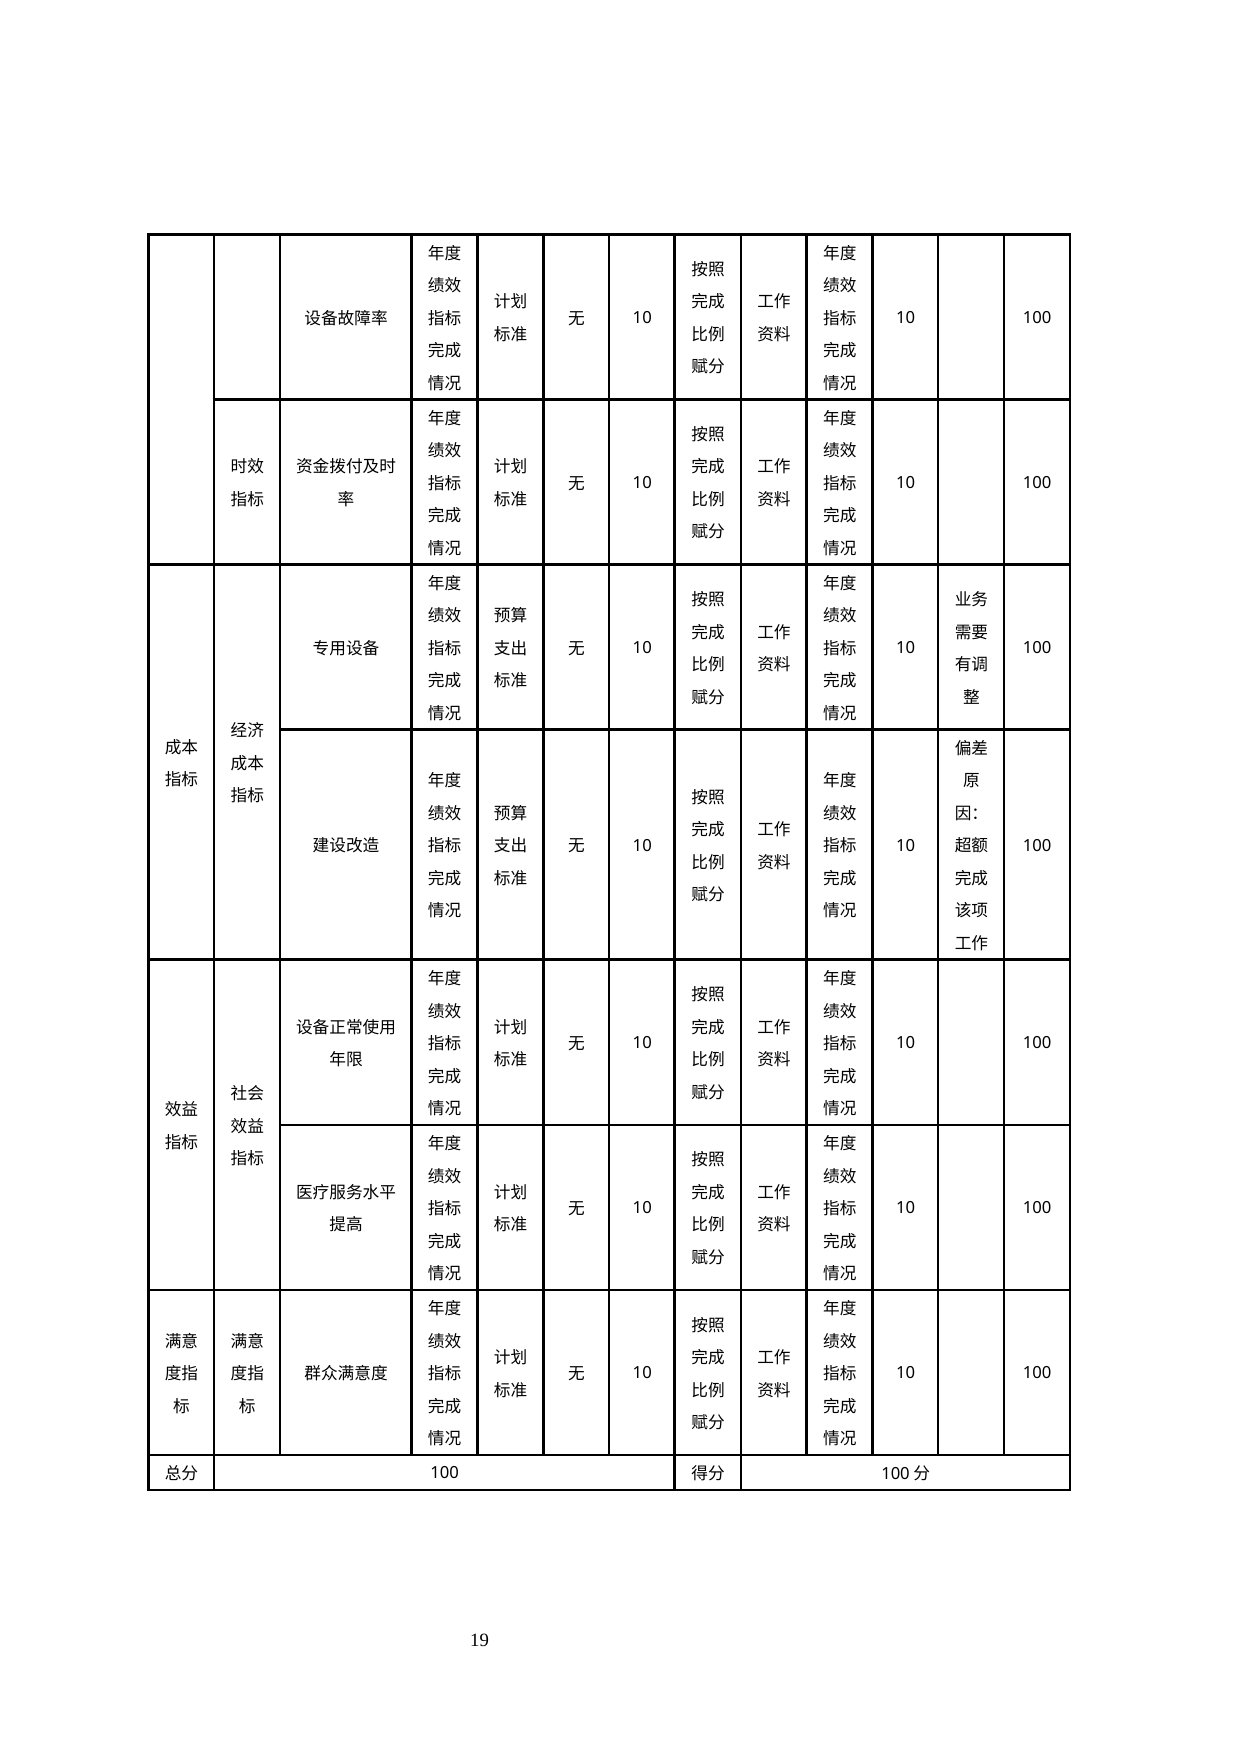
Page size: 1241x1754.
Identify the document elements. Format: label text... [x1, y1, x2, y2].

table_cell 年度绩效指标完成情况 [413, 566, 476, 728]
table_cell 无 [545, 1126, 608, 1288]
table_cell 年度绩效指标完成情况 [413, 1126, 476, 1288]
table_cell 工作资料 [742, 401, 805, 563]
table_cell 经济成本指标 [215, 566, 279, 958]
table_cell 10 [610, 236, 673, 398]
table_cell 无 [545, 1291, 608, 1454]
table_cell 100 [1005, 236, 1069, 398]
table_cell 年度绩效指标完成情况 [413, 236, 476, 398]
table_cell 年度绩效指标完成情况 [413, 961, 476, 1123]
table_cell 10 [874, 961, 937, 1123]
table_cell 按照完成比例赋分 [676, 1291, 740, 1454]
table_cell 无 [545, 566, 608, 728]
table_cell 业务需要有调整 [939, 566, 1003, 728]
table_cell 得分 [676, 1456, 740, 1489]
table_cell 100 [1005, 1126, 1069, 1288]
table_cell 预算支出标准 [479, 566, 542, 728]
table_cell 按照完成比例赋分 [676, 961, 740, 1123]
table_cell 10 [610, 961, 673, 1123]
table_cell 按照完成比例赋分 [676, 401, 740, 563]
table_cell 10 [874, 401, 937, 563]
table_cell 成本指标 [150, 566, 213, 958]
table_cell 无 [545, 731, 608, 958]
table_cell 100 [1005, 401, 1069, 563]
table_cell 10 [610, 1126, 673, 1288]
table_cell 计划标准 [479, 236, 542, 398]
table_cell 工作资料 [742, 731, 805, 958]
table_cell 无 [545, 401, 608, 563]
table_cell [939, 1291, 1003, 1454]
table_cell 计划标准 [479, 1126, 542, 1288]
table_cell 工作资料 [742, 961, 805, 1123]
table_cell 100 [215, 1456, 673, 1489]
table_cell 10 [610, 401, 673, 563]
table_cell 按照完成比例赋分 [676, 236, 740, 398]
table_cell 质量指标 [215, 236, 279, 398]
table_cell 年度绩效指标完成情况 [413, 731, 476, 958]
table_cell 总分 [150, 1456, 213, 1489]
table_cell [939, 401, 1003, 563]
table_cell 预算支出标准 [479, 731, 542, 958]
table_cell 专用设备 [281, 566, 410, 728]
table_cell 无 [545, 236, 608, 398]
table_cell 计划标准 [479, 961, 542, 1123]
table_cell 100 [1005, 1291, 1069, 1454]
table_cell [939, 1126, 1003, 1288]
table_cell 满意度指标 [150, 1291, 213, 1454]
table_cell 工作资料 [742, 566, 805, 728]
table_cell 按照完成比例赋分 [676, 1126, 740, 1288]
table_cell 满意度指标 [215, 1291, 279, 1454]
table_cell 建设改造 [281, 731, 410, 958]
table_cell 计划标准 [479, 1291, 542, 1454]
table_cell 年度绩效指标完成情况 [808, 1126, 871, 1288]
table_cell 年度绩效指标完成情况 [808, 1291, 871, 1454]
table_cell 资金拨付及时率 [281, 401, 410, 563]
table_cell 年度绩效指标完成情况 [413, 1291, 476, 1454]
table_cell 10 [874, 1291, 937, 1454]
table_cell 时效指标 [215, 401, 279, 563]
table_cell 群众满意度 [281, 1291, 410, 1454]
table_cell 10 [874, 731, 937, 958]
table_cell 10 [874, 236, 937, 398]
table_cell 工作资料 [742, 1126, 805, 1288]
table_cell 10 [874, 1126, 937, 1288]
table_cell 工作资料 [742, 236, 805, 398]
table_cell 无 [545, 961, 608, 1123]
table_cell 效益指标 [150, 961, 213, 1288]
table_cell 年度绩效指标完成情况 [808, 401, 871, 563]
table_cell 100 [1005, 961, 1069, 1123]
table_cell 100分 [742, 1456, 1069, 1489]
table_cell 按照完成比例赋分 [676, 566, 740, 728]
table_cell 工作资料 [742, 1291, 805, 1454]
table_cell 10 [610, 566, 673, 728]
table_cell 计划标准 [479, 401, 542, 563]
table_cell 年度绩效指标完成情况 [808, 731, 871, 958]
table_cell 100 [1005, 566, 1069, 728]
table_cell 10 [610, 1291, 673, 1454]
table_cell 年度绩效指标完成情况 [413, 401, 476, 563]
table_cell 社会效益指标 [215, 961, 279, 1288]
table_cell 设备正常使用年限 [281, 961, 410, 1123]
table_cell 年度绩效指标完成情况 [808, 961, 871, 1123]
table_cell 医疗服务水平提高 [281, 1126, 410, 1288]
table_cell 偏差原因：超额完成该项工作 [939, 731, 1003, 958]
table_cell 年度绩效指标完成情况 [808, 236, 871, 398]
table_cell 10 [874, 566, 937, 728]
table_cell 100 [1005, 731, 1069, 958]
table_cell 10 [610, 731, 673, 958]
table_cell [939, 961, 1003, 1123]
table_cell [939, 236, 1003, 398]
table_cell 年度绩效指标完成情况 [808, 566, 871, 728]
table_cell 设备故障率 [281, 236, 410, 398]
table_cell 按照完成比例赋分 [676, 731, 740, 958]
